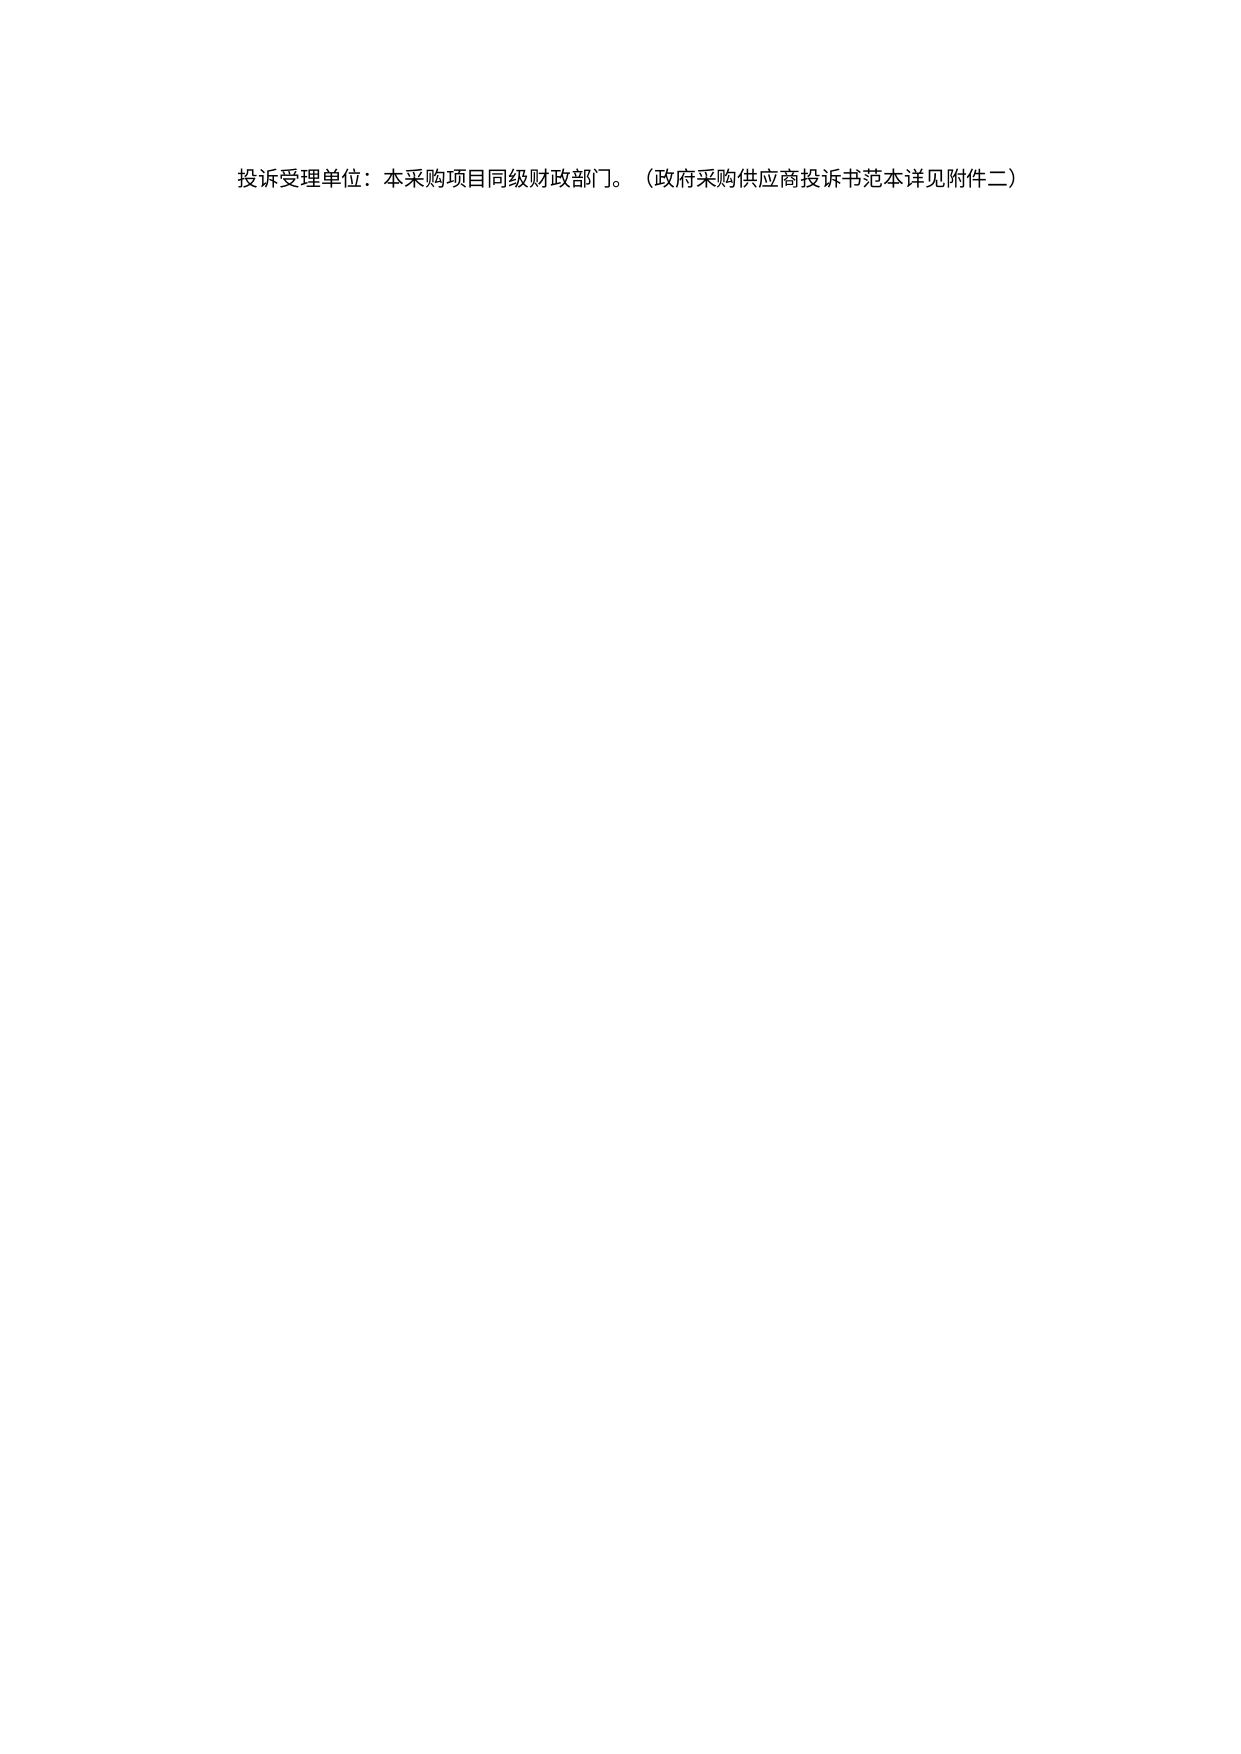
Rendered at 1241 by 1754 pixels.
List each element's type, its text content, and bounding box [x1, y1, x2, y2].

text 投诉受理单位：本采购项目同级财政部门。（政府采购供应商投诉书范本详见附件二） [187, 162, 1053, 194]
